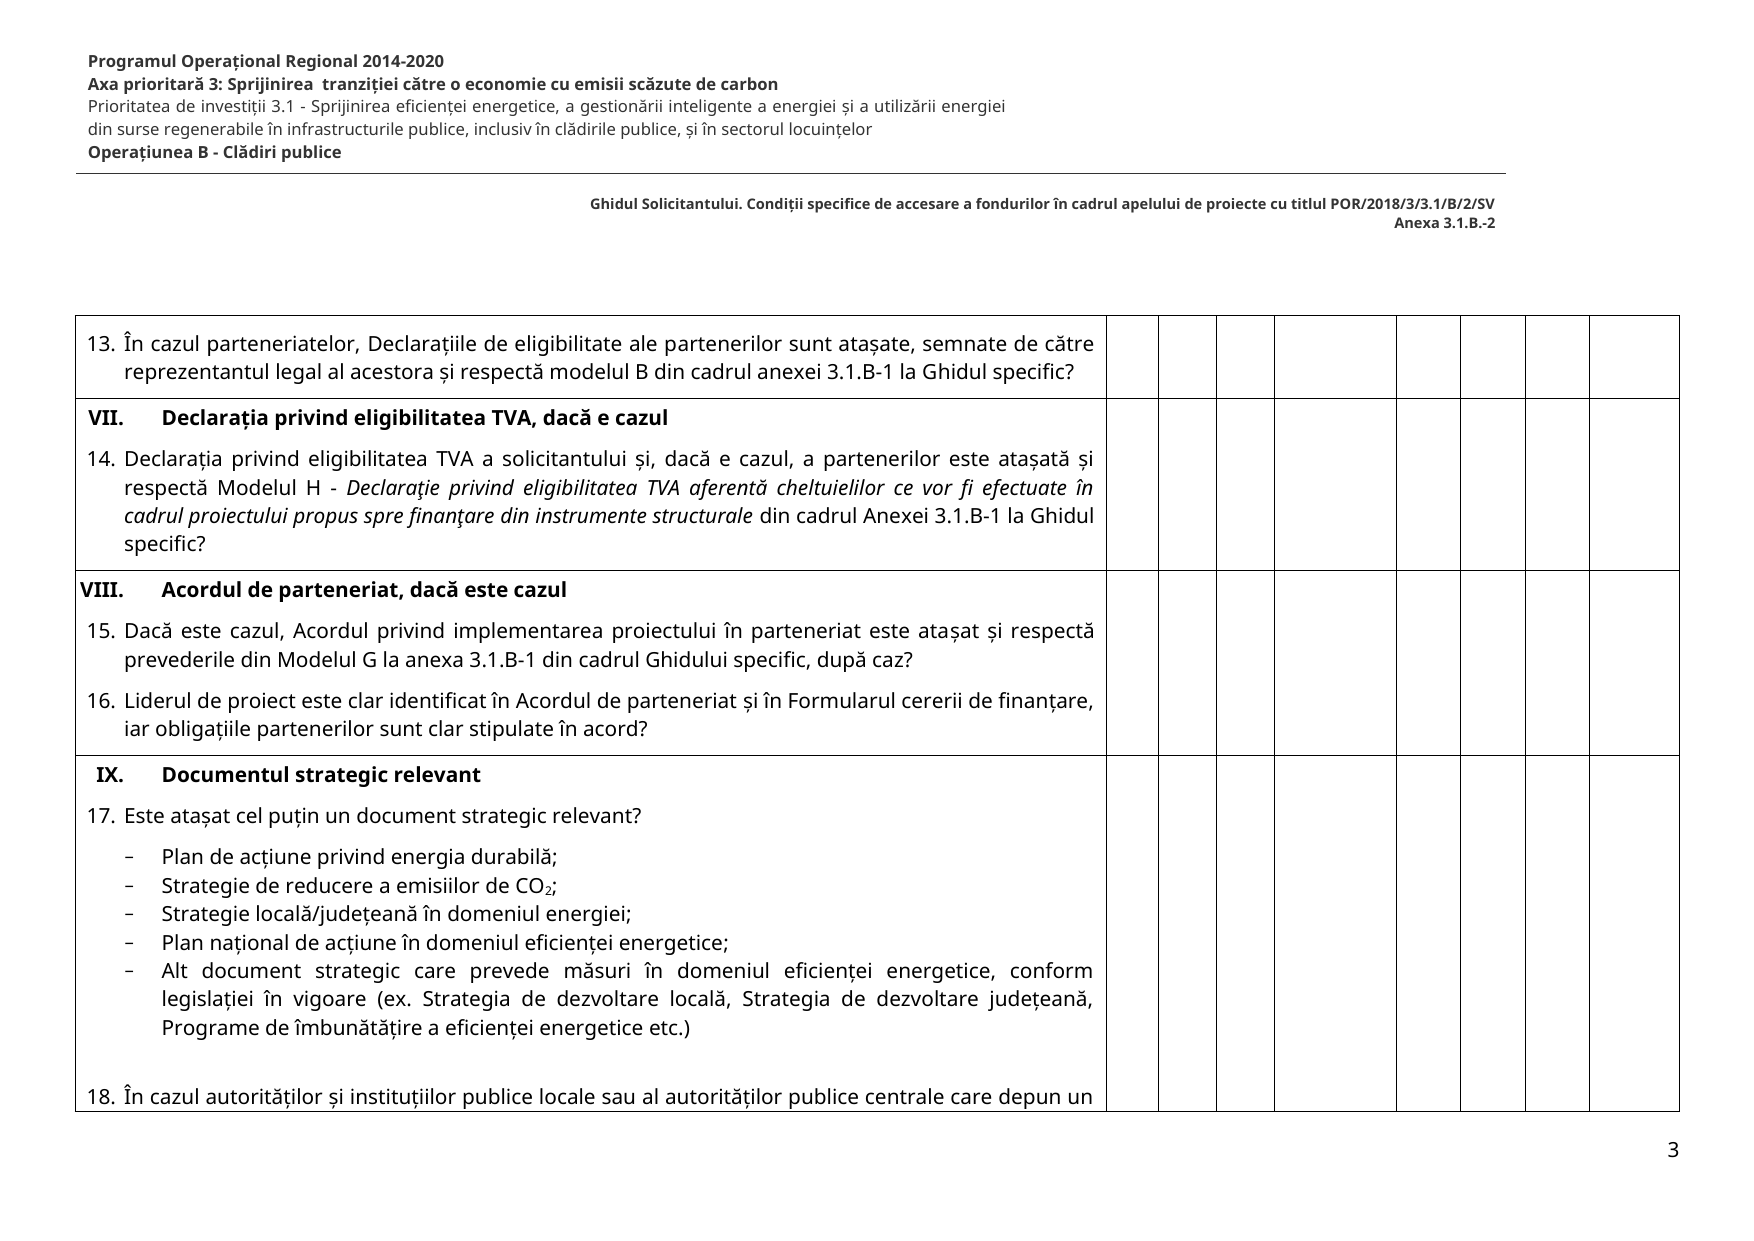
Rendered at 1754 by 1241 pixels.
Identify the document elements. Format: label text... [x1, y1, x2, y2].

table_cell [1397, 399, 1460, 570]
table_cell Acordul de parteneriat, dacă este cazul Dacă este cazul, Acordul privind implementarea proiectului în parteneriat este ataşat și respectă prevederile din Modelul G la anexa 3.1.B-1 din cadrul Ghidului specific, după caz? Liderul de proiect este clar identificat în Acordul de parteneriat şi în Formularul cererii de finanţare, iar obligațiile partenerilor sunt clar stipulate în acord? [76, 571, 1106, 755]
table_cell [1590, 399, 1679, 570]
table_cell [1397, 316, 1460, 398]
table_cell [1275, 316, 1396, 398]
table_cell [1159, 571, 1216, 755]
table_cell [76, 316, 1106, 398]
table_cell [1461, 571, 1525, 755]
table_cell [1107, 399, 1158, 570]
table_cell [1526, 571, 1589, 755]
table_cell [76, 756, 1106, 1111]
table_cell [1275, 571, 1396, 755]
table_cell [1217, 316, 1274, 398]
table_cell [1217, 756, 1274, 1111]
table_cell [1107, 316, 1158, 398]
table_cell [1159, 399, 1216, 570]
table_cell [1590, 756, 1679, 1111]
table_cell [1275, 756, 1396, 1111]
table_cell [1397, 571, 1460, 755]
table_cell [1590, 571, 1679, 755]
table_cell [1275, 399, 1396, 570]
table_cell [1461, 399, 1525, 570]
table_cell [1526, 756, 1589, 1111]
table_cell [1461, 316, 1525, 398]
table_cell [1107, 756, 1158, 1111]
table_cell [1526, 399, 1589, 570]
table_cell [1590, 316, 1679, 398]
table_cell [1107, 571, 1158, 755]
table_cell Declarația privind eligibilitatea TVA, dacă e cazul Declarația privind eligibilitatea TVA a solicitantului și, dacă e cazul, a partenerilor este atașată și respectă Modelul H - Declaraţie privind eligibilitatea TVA aferentă cheltuielilor ce vor fi efectuate în cadrul proiectului propus spre finanţare din instrumente structurale din cadrul Anexei 3.1.B-1 la Ghidul specific? [76, 399, 1106, 570]
table_cell [1217, 399, 1274, 570]
table_cell [1397, 756, 1460, 1111]
table_cell [1461, 756, 1525, 1111]
table_cell [1159, 316, 1216, 398]
table_cell [1526, 316, 1589, 398]
table_cell [1217, 571, 1274, 755]
table_cell [1159, 756, 1216, 1111]
